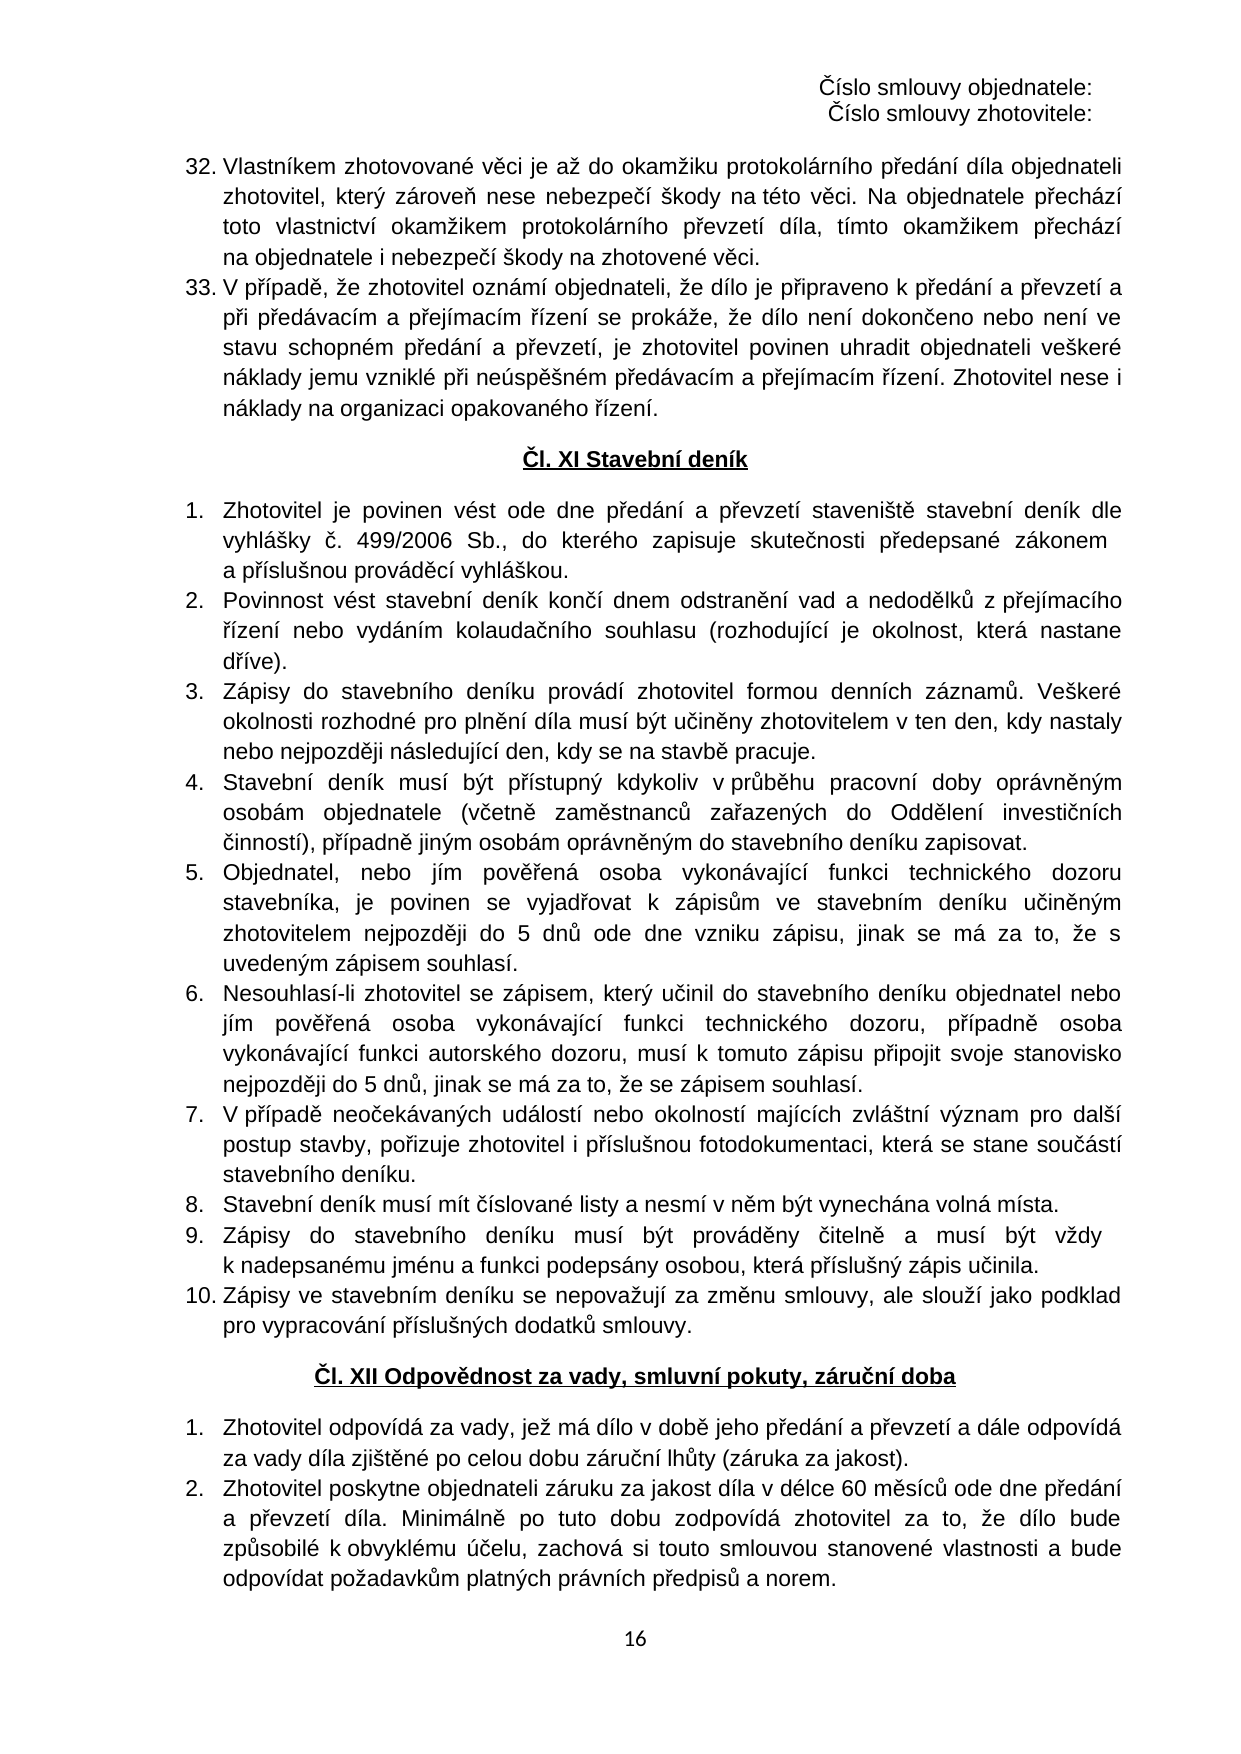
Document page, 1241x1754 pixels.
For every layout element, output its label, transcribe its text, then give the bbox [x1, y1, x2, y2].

text Čl. XII Odpovědnost za vady, smluvní pokuty, záruční doba [148, 1363, 1122, 1389]
list Vlastníkem zhotovované věci je až do okamžiku protokolárního předání díla objednateli zhotovitel, který zároveň nese nebezpečí škody na této věci. Na objednatele přechází toto vlastnictví okamžikem protokolárního převzetí díla, tímto okamžikem přechází na objednatele i nebezpečí škody na zhotovené věci. [185, 153, 1122, 270]
list Stavební deník musí mít číslované listy a nesmí v něm být vynechána volná místa. [185, 1191, 1122, 1218]
list Zhotovitel odpovídá za vady, jež má dílo v době jeho předání a převzetí a dále odpovídá za vady díla zjištěné po celou dobu záruční lhůty (záruka za jakost). [185, 1414, 1122, 1471]
list Stavební deník musí být přístupný kdykoliv v průběhu pracovní doby oprávněným osobám objednatele (včetně zaměstnanců zařazených do Oddělení investičních činností), případně jiným osobám oprávněným do stavebního deníku zapisovat. [185, 768, 1122, 855]
list Zhotovitel je povinen vést ode dne předání a převzetí staveniště stavební deník dle vyhlášky č. 499/2006 Sb., do kterého zapisuje skutečnosti předepsané zákonem a příslušnou prováděcí vyhláškou. [185, 497, 1122, 583]
list Zhotovitel poskytne objednateli záruku za jakost díla v délce 60 měsíců ode dne předání a převzetí díla. Minimálně po tuto dobu zodpovídá zhotovitel za to, že dílo bude způsobilé k obvyklému účelu, zachová si touto smlouvou stanovené vlastnosti a bude odpovídat požadavkům platných právních předpisů a norem. [185, 1475, 1122, 1592]
list Zápisy do stavebního deníku musí být prováděny čitelně a musí být vždy k nadepsanému jménu a funkci podepsány osobou, která příslušný zápis učinila. [185, 1222, 1122, 1278]
list Objednatel, nebo jím pověřená osoba vykonávající funkci technického dozoru stavebníka, je povinen se vyjadřovat k zápisům ve stavebním deníku učiněným zhotovitelem nejpozději do 5 dnů ode dne vzniku zápisu, jinak se má za to, že s uvedeným zápisem souhlasí. [185, 859, 1122, 976]
list Nesouhlasí-li zhotovitel se zápisem, který učinil do stavebního deníku objednatel nebo jím pověřená osoba vykonávající funkci technického dozoru, případně osoba vykonávající funkci autorského dozoru, musí k tomuto zápisu připojit svoje stanovisko nejpozději do 5 dnů, jinak se má za to, že se zápisem souhlasí. [185, 980, 1122, 1097]
list Povinnost vést stavební deník končí dnem odstranění vad a nedodělků z přejímacího řízení nebo vydáním kolaudačního souhlasu (rozhodující je okolnost, která nastane dříve). [185, 587, 1122, 674]
list Zápisy ve stavebním deníku se nepovažují za změnu smlouvy, ale slouží jako podklad pro vypracování příslušných dodatků smlouvy. [185, 1282, 1122, 1338]
text Čl. XI Stavební deník [148, 446, 1122, 472]
list V případě, že zhotovitel oznámí objednateli, že dílo je připraveno k předání a převzetí a při předávacím a přejímacím řízení se prokáže, že dílo není dokončeno nebo není ve stavu schopném předání a převzetí, je zhotovitel povinen uhradit objednateli veškeré náklady jemu vzniklé při neúspěšném předávacím a přejímacím řízení. Zhotovitel nese i náklady na organizaci opakovaného řízení. [185, 274, 1122, 421]
list Zápisy do stavebního deníku provádí zhotovitel formou denních záznamů. Veškeré okolnosti rozhodné pro plnění díla musí být učiněny zhotovitelem v ten den, kdy nastaly nebo nejpozději následující den, kdy se na stavbě pracuje. [185, 678, 1122, 764]
list V případě neočekávaných událostí nebo okolností majících zvláštní význam pro další postup stavby, pořizuje zhotovitel i příslušnou fotodokumentaci, která se stane součástí stavebního deníku. [185, 1101, 1122, 1187]
